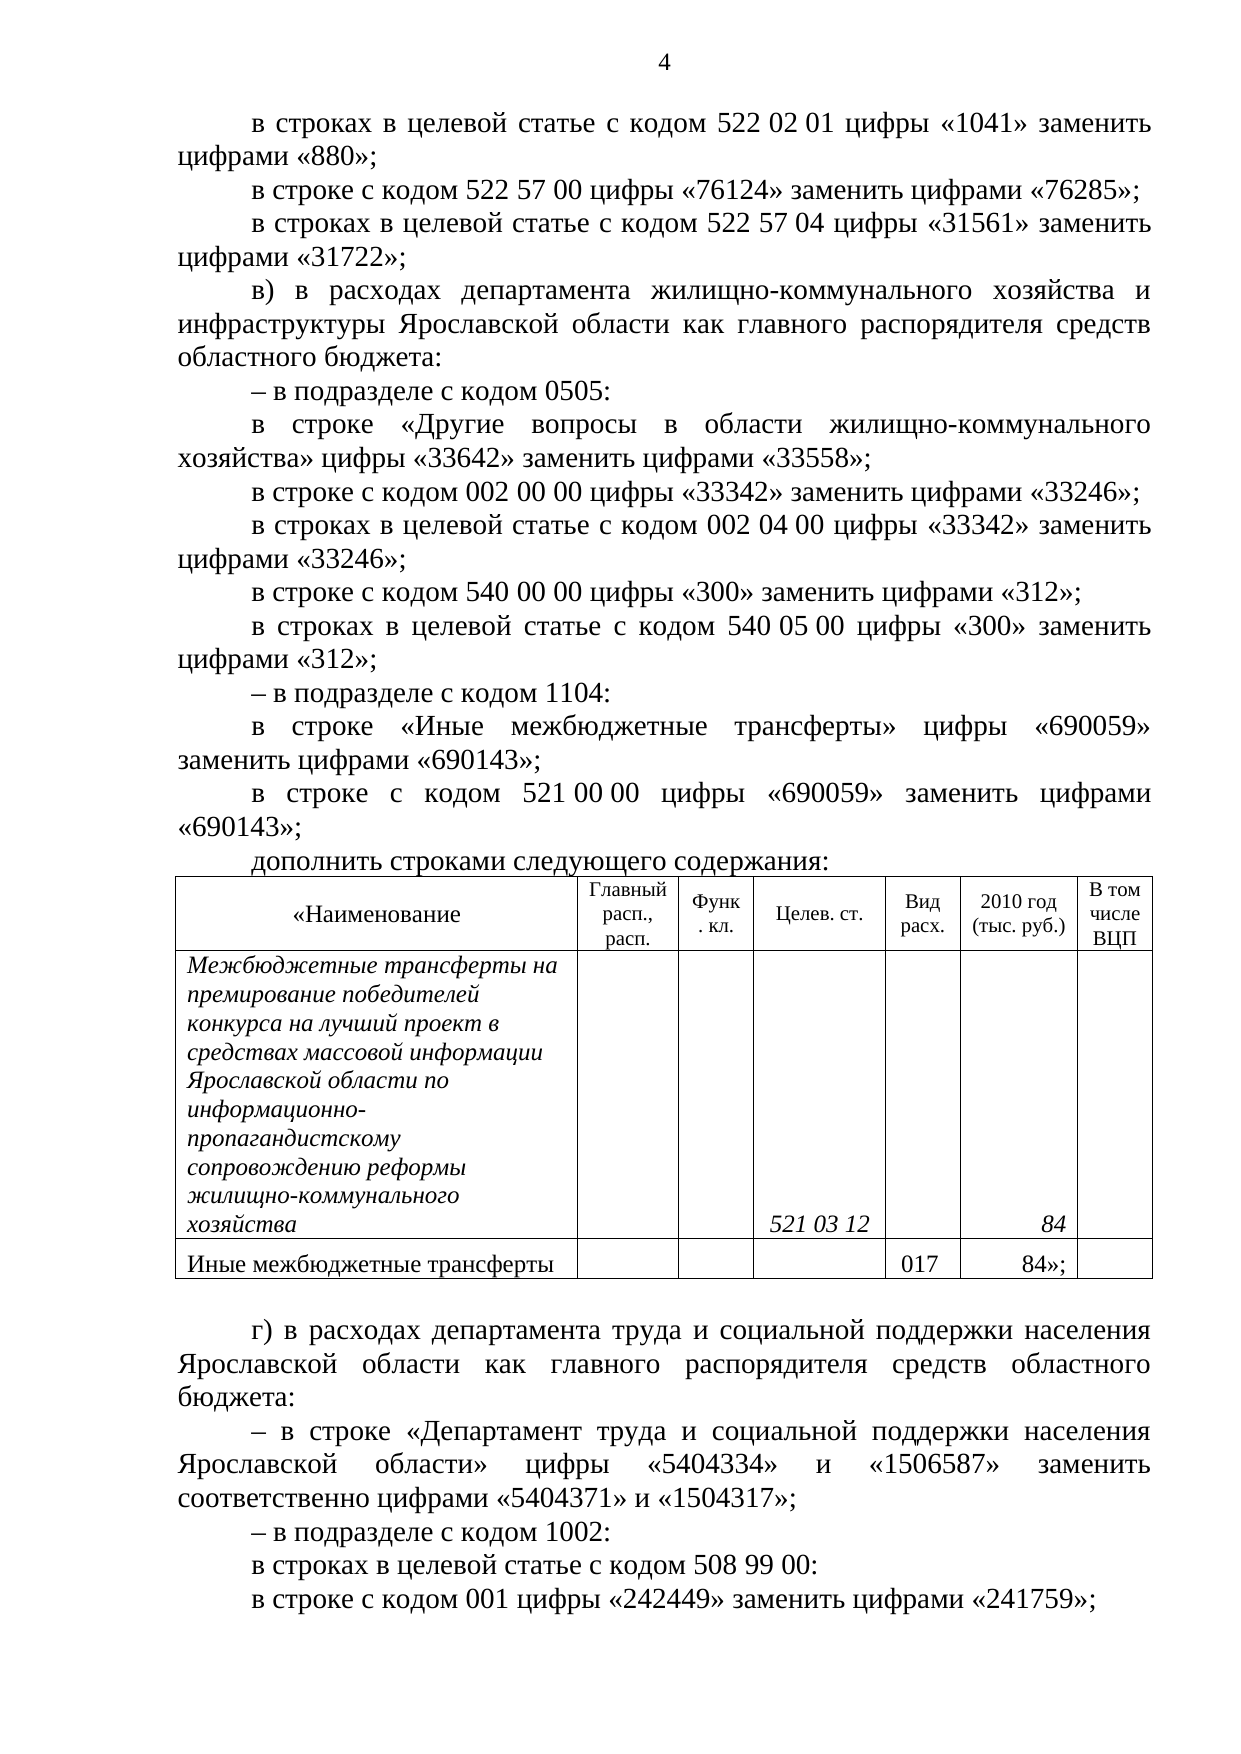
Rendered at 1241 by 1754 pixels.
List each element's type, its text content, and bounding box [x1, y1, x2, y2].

table_cell [578, 1239, 678, 1278]
text в строке с кодом 540 00 00 цифры «300» заменить цифрами «312»; [177, 574, 1152, 608]
table_cell [679, 951, 753, 1238]
table_header Функ. кл. [679, 877, 753, 949]
table_cell 84 [961, 951, 1077, 1238]
text г) в расходах департамента труда и социальной поддержки населения Ярославской области как главного распорядителя средств областного бюджета: [177, 1312, 1152, 1413]
text в строке с кодом 002 00 00 цифры «33342» заменить цифрами «33246»; [177, 474, 1152, 507]
table_header Целев. ст. [754, 877, 885, 949]
text в строках в целевой статье с кодом 002 04 00 цифры «33342» заменить цифрами «33246»; [177, 507, 1152, 574]
text – в строке «Департамент труда и социальной поддержки населения Ярославской области» цифры «5404334» и «1506587» заменить соответственно цифрами «5404371» и «1504317»; [177, 1413, 1152, 1514]
table_cell [1078, 1239, 1152, 1278]
text дополнить строками следующего содержания: [177, 843, 1152, 876]
table_cell 84»; [961, 1239, 1077, 1278]
text – в подразделе с кодом 1104: [177, 675, 1152, 708]
text в строке с кодом 001 цифры «242449» заменить цифрами «241759»; [177, 1581, 1152, 1614]
table_cell Иные межбюджетные трансферты [176, 1239, 577, 1278]
table_header 2010 год (тыс. руб.) [961, 877, 1077, 949]
table_cell Межбюджетные трансферты на премирование победителей конкурса на лучший проект в средствах массовой информации Ярославской области по информационно-пропагандистскому сопровождению реформы жилищно-коммунального хозяйства [176, 951, 577, 1238]
table_header Главный расп., расп. [578, 877, 678, 949]
table_header Вид расх. [886, 877, 960, 949]
text в) в расходах департамента жилищно-коммунального хозяйства и инфраструктуры Ярославской области как главного распорядителя средств областного бюджета: [177, 272, 1152, 373]
text в строках в целевой статье с кодом 540 05 00 цифры «300» заменить цифрами «312»; [177, 608, 1152, 675]
table_cell [1078, 951, 1152, 1238]
table_header В том числе ВЦП [1078, 877, 1152, 949]
text в строках в целевой статье с кодом 522 57 04 цифры «31561» заменить цифрами «31722»; [177, 205, 1152, 272]
text в строке «Иные межбюджетные трансферты» цифры «690059» заменить цифрами «690143»; [177, 708, 1152, 776]
text в строках в целевой статье с кодом 508 99 00: [177, 1547, 1152, 1581]
table_cell [886, 951, 960, 1238]
text – в подразделе с кодом 0505: [177, 373, 1152, 407]
table_cell [578, 951, 678, 1238]
text в строке с кодом 522 57 00 цифры «76124» заменить цифрами «76285»; [177, 172, 1152, 205]
table_cell 521 03 12 [754, 951, 885, 1238]
text в строке с кодом 521 00 00 цифры «690059» заменить цифрами «690143»; [177, 776, 1152, 843]
table_cell 017 [886, 1239, 960, 1278]
table_header «Наименование [176, 877, 577, 949]
text в строках в целевой статье с кодом 522 02 01 цифры «1041» заменить цифрами «880»; [177, 105, 1152, 172]
text – в подразделе с кодом 1002: [177, 1514, 1152, 1547]
text в строке «Другие вопросы в области жилищно-коммунального хозяйства» цифры «33642» заменить цифрами «33558»; [177, 407, 1152, 474]
table_cell [679, 1239, 753, 1278]
table_cell [754, 1239, 885, 1278]
